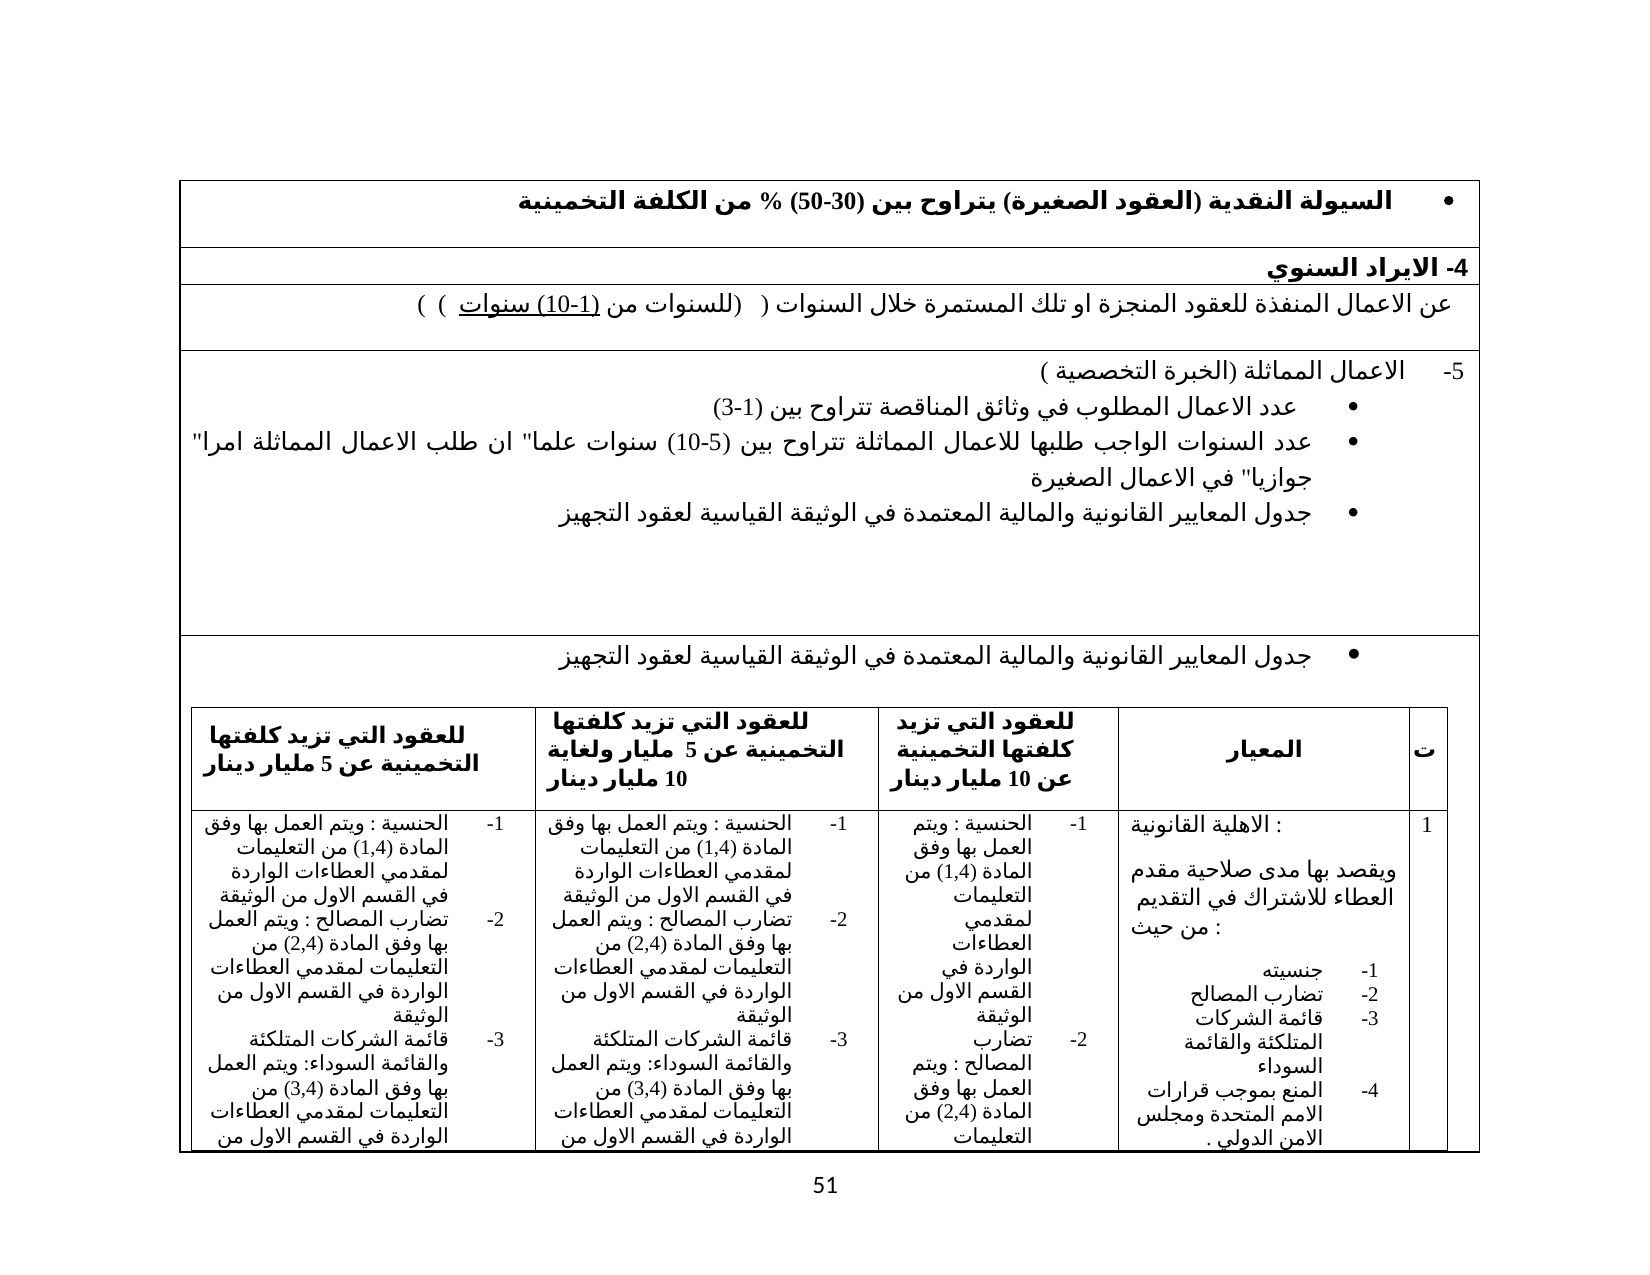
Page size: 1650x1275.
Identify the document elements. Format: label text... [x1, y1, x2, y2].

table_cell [181, 181, 1479, 247]
table_cell عن الاعمال المنفذة للعقود المنجزة او تلك المستمرة خلال السنوات ( (للسنوات من (1-10) سنوات ) ) [181, 285, 1479, 350]
table_cell جدول المعايير القانونية والمالية المعتمدة في الوثيقة القياسية لعقود التجهيز [181, 636, 1479, 1151]
table_cell 4- الايراد السنوي [181, 248, 1479, 283]
table_cell الاعمال المماثلة (الخبرة التخصصية ) عدد الاعمال المطلوب في وثائق المناقصة تتراوح بين (1-3) عدد السنوات الواجب طلبها للاعمال المماثلة تتراوح بين (5-10) سنوات علما" ان طلب الاعمال المماثلة امرا" جوازيا" في الاعمال الصغيرة جدول المعايير القانونية والمالية المعتمدة في الوثيقة القياسية لعقود التجهيز [181, 351, 1479, 635]
